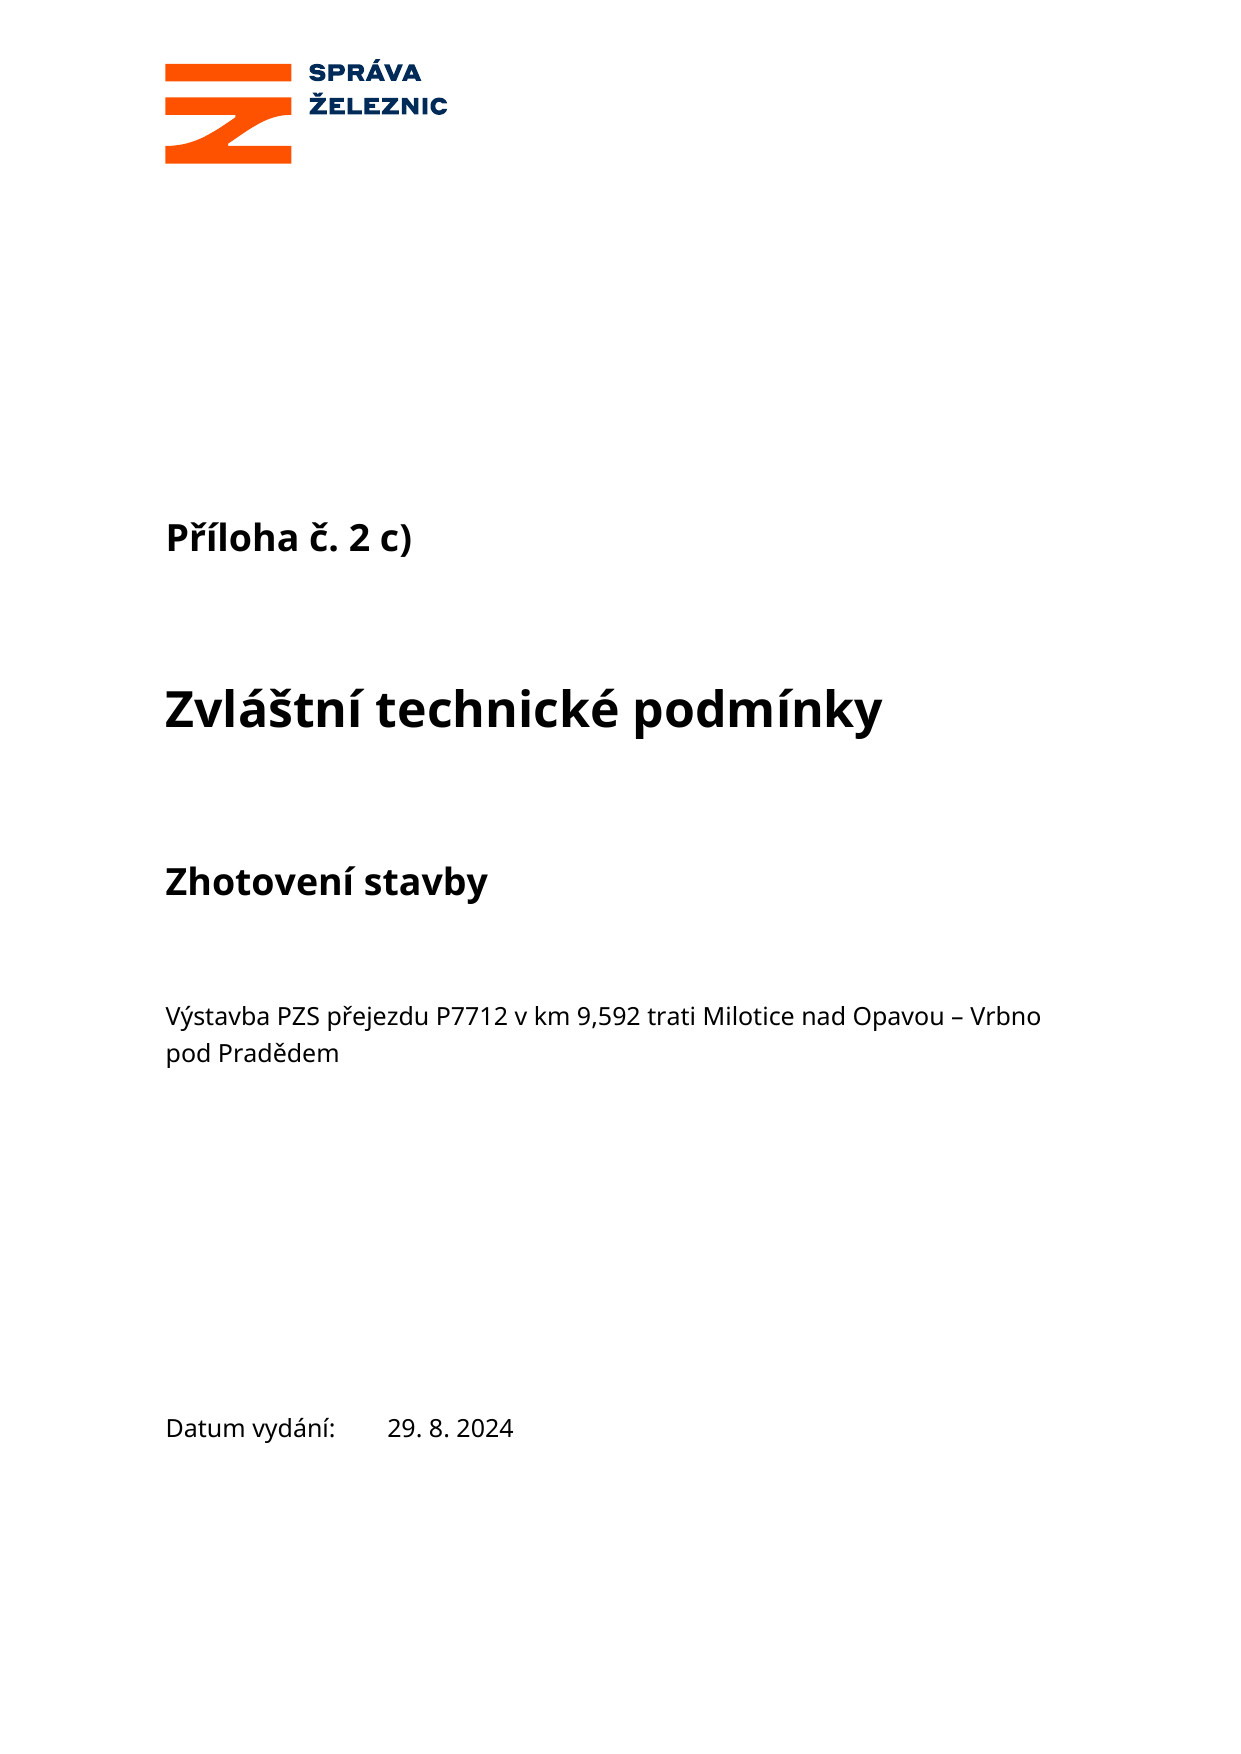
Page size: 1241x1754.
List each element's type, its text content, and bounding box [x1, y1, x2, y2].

text Datum vydání: 29. 8. 2024 [165, 1410, 1075, 1444]
text Příloha č. 2 c) [165, 512, 1075, 563]
text Zvláštní technické podmínky [165, 674, 1075, 742]
text Zhotovení stavby [165, 855, 1075, 906]
